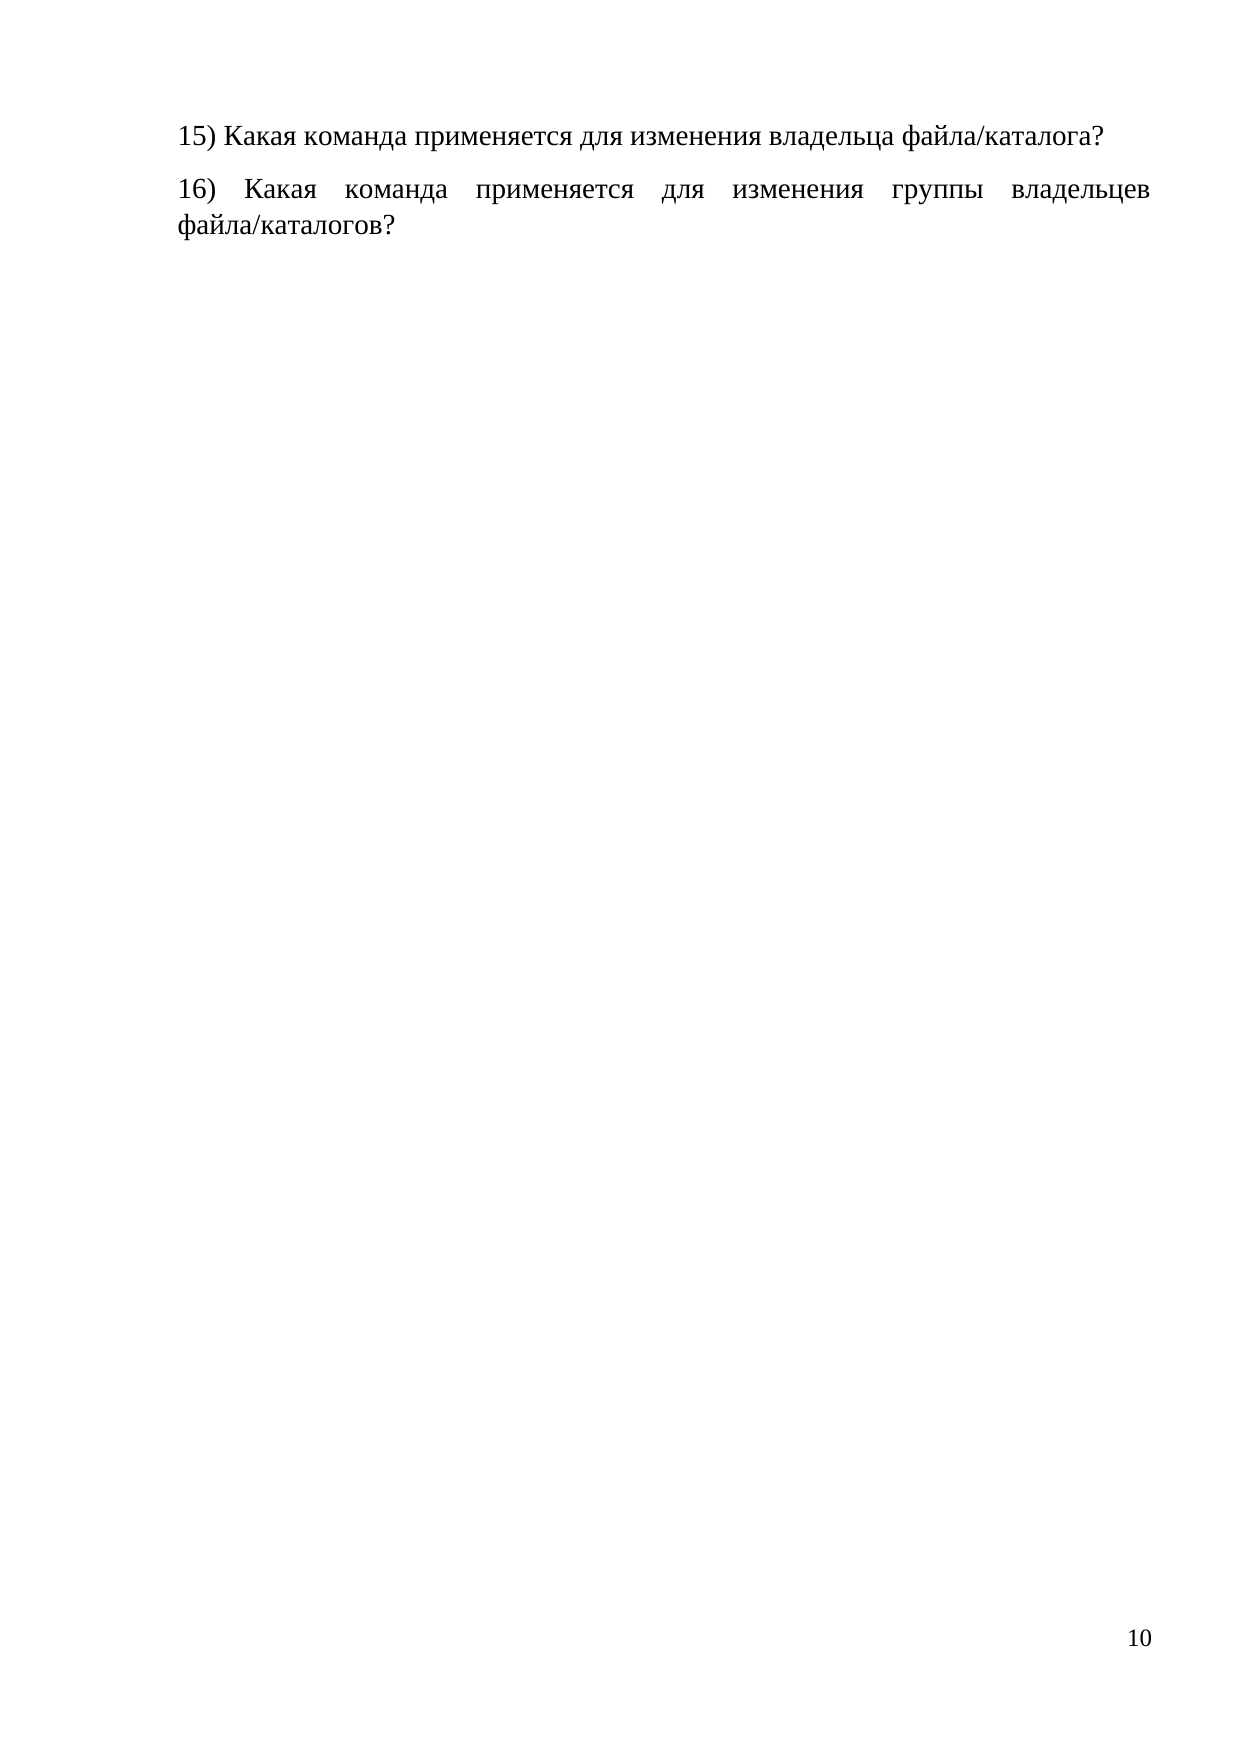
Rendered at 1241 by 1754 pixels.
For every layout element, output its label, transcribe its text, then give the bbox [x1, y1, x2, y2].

text 15) Какая команда применяется для изменения владельца файла/каталога? [177, 118, 1152, 152]
text 16) Какая команда применяется для изменения группы владельцев файла/каталогов? [177, 171, 1152, 241]
